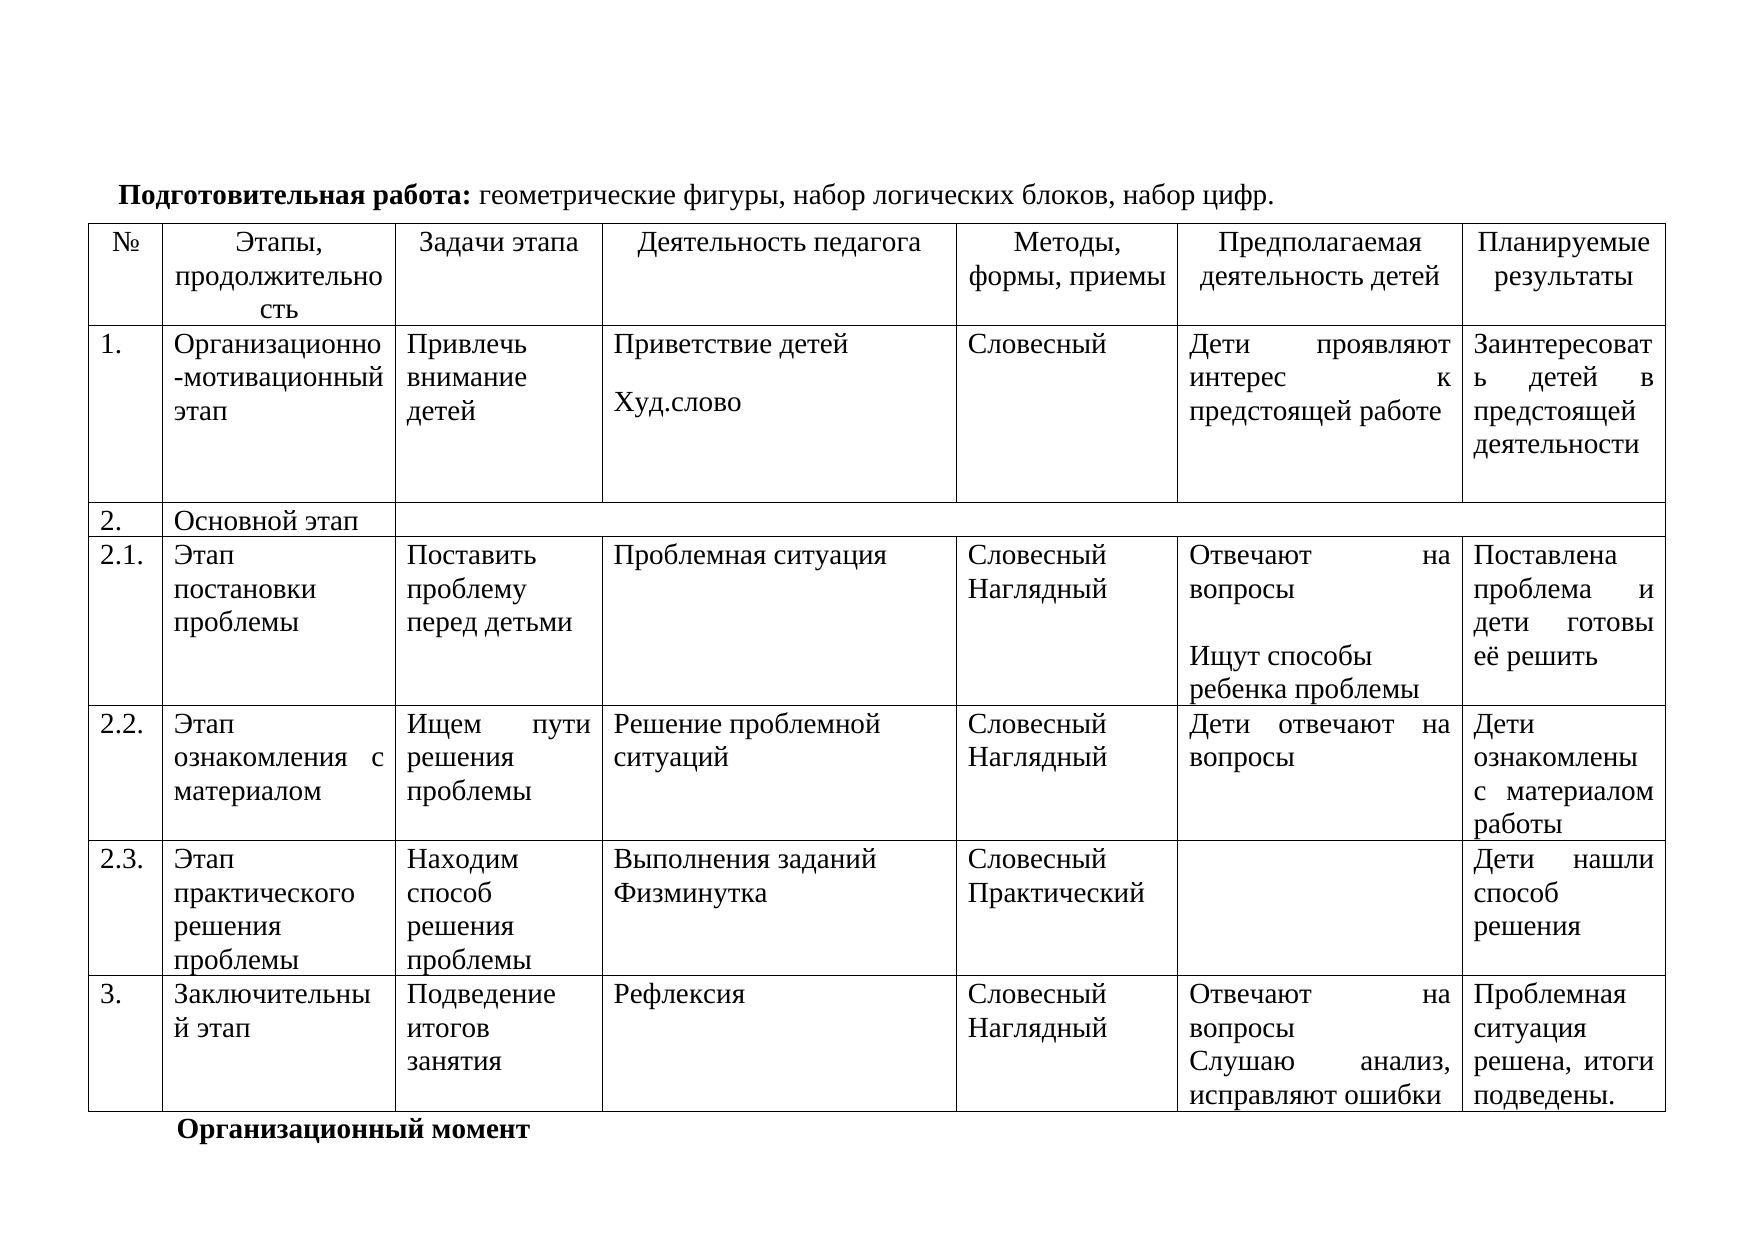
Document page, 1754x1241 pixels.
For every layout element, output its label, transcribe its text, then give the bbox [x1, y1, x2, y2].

table_header Предполагаемая деятельность детей [1178, 224, 1462, 325]
table_cell Основной этап [163, 503, 395, 536]
table_cell Словесный Наглядный [957, 706, 1177, 840]
table_cell Приветствие детей Худ.слово [603, 326, 956, 502]
table_cell Словесный Практический [957, 841, 1177, 975]
table_cell Заключительный этап [163, 976, 395, 1111]
table_cell Поставить проблему перед детьми [396, 537, 602, 705]
table_cell Отвечают на вопросы Ищут способы ребенка проблемы [1178, 537, 1462, 705]
table_cell Организационно -мотивационный этап [163, 326, 395, 502]
table_cell Поставлена проблема и дети готовы её решить [1463, 537, 1665, 705]
table_cell 2.2. [89, 706, 162, 840]
table_cell Этап практического решения проблемы [163, 841, 395, 975]
table_cell 2.3. [89, 841, 162, 975]
table_header Этапы, продолжительность [163, 224, 395, 325]
table_cell Словесный [957, 326, 1177, 502]
table_cell 1. [89, 326, 162, 502]
table_header Деятельность педагога [603, 224, 956, 325]
table_cell Отвечают на вопросы Слушаю анализ, исправляют ошибки [1178, 976, 1462, 1111]
table_cell 2.1. [89, 537, 162, 705]
table_cell Дети проявляют интерес к предстоящей работе [1178, 326, 1462, 502]
table_cell Привлечь внимание детей [396, 326, 602, 502]
table_header Планируемые результаты [1463, 224, 1665, 325]
table_cell Подведение итогов занятия [396, 976, 602, 1111]
table_cell Этап ознакомления с материалом [163, 706, 395, 840]
table_cell Дети ознакомлены с материалом работы [1463, 706, 1665, 840]
table_cell Дети нашли способ решения [1463, 841, 1665, 975]
table_cell Выполнения заданий Физминутка [603, 841, 956, 975]
table_cell 3. [89, 976, 162, 1111]
table_cell Рефлексия [603, 976, 956, 1111]
table_cell Проблемная ситуация решена, итоги подведены. [1463, 976, 1665, 1111]
text Подготовительная работа: геометрические фигуры, набор логических блоков, набор цифр. [118, 177, 1636, 211]
table_cell Заинтересовать детей в предстоящей деятельности [1463, 326, 1665, 502]
table_cell Проблемная ситуация [603, 537, 956, 705]
table_header Задачи этапа [396, 224, 602, 325]
table_header Методы, формы, приемы [957, 224, 1177, 325]
table_cell Находим способ решения проблемы [396, 841, 602, 975]
table_cell [1178, 841, 1462, 975]
table_cell Ищем пути решения проблемы [396, 706, 602, 840]
table_cell Дети отвечают на вопросы [1178, 706, 1462, 840]
text Организационный момент [118, 1112, 1636, 1145]
table_cell Словесный Наглядный [957, 537, 1177, 705]
table_cell Словесный Наглядный [957, 976, 1177, 1111]
table_cell Этап постановки проблемы [163, 537, 395, 705]
table_cell [396, 503, 1665, 536]
table_header № [89, 224, 162, 325]
table_cell 2. [89, 503, 162, 536]
table_cell Решение проблемной ситуаций [603, 706, 956, 840]
